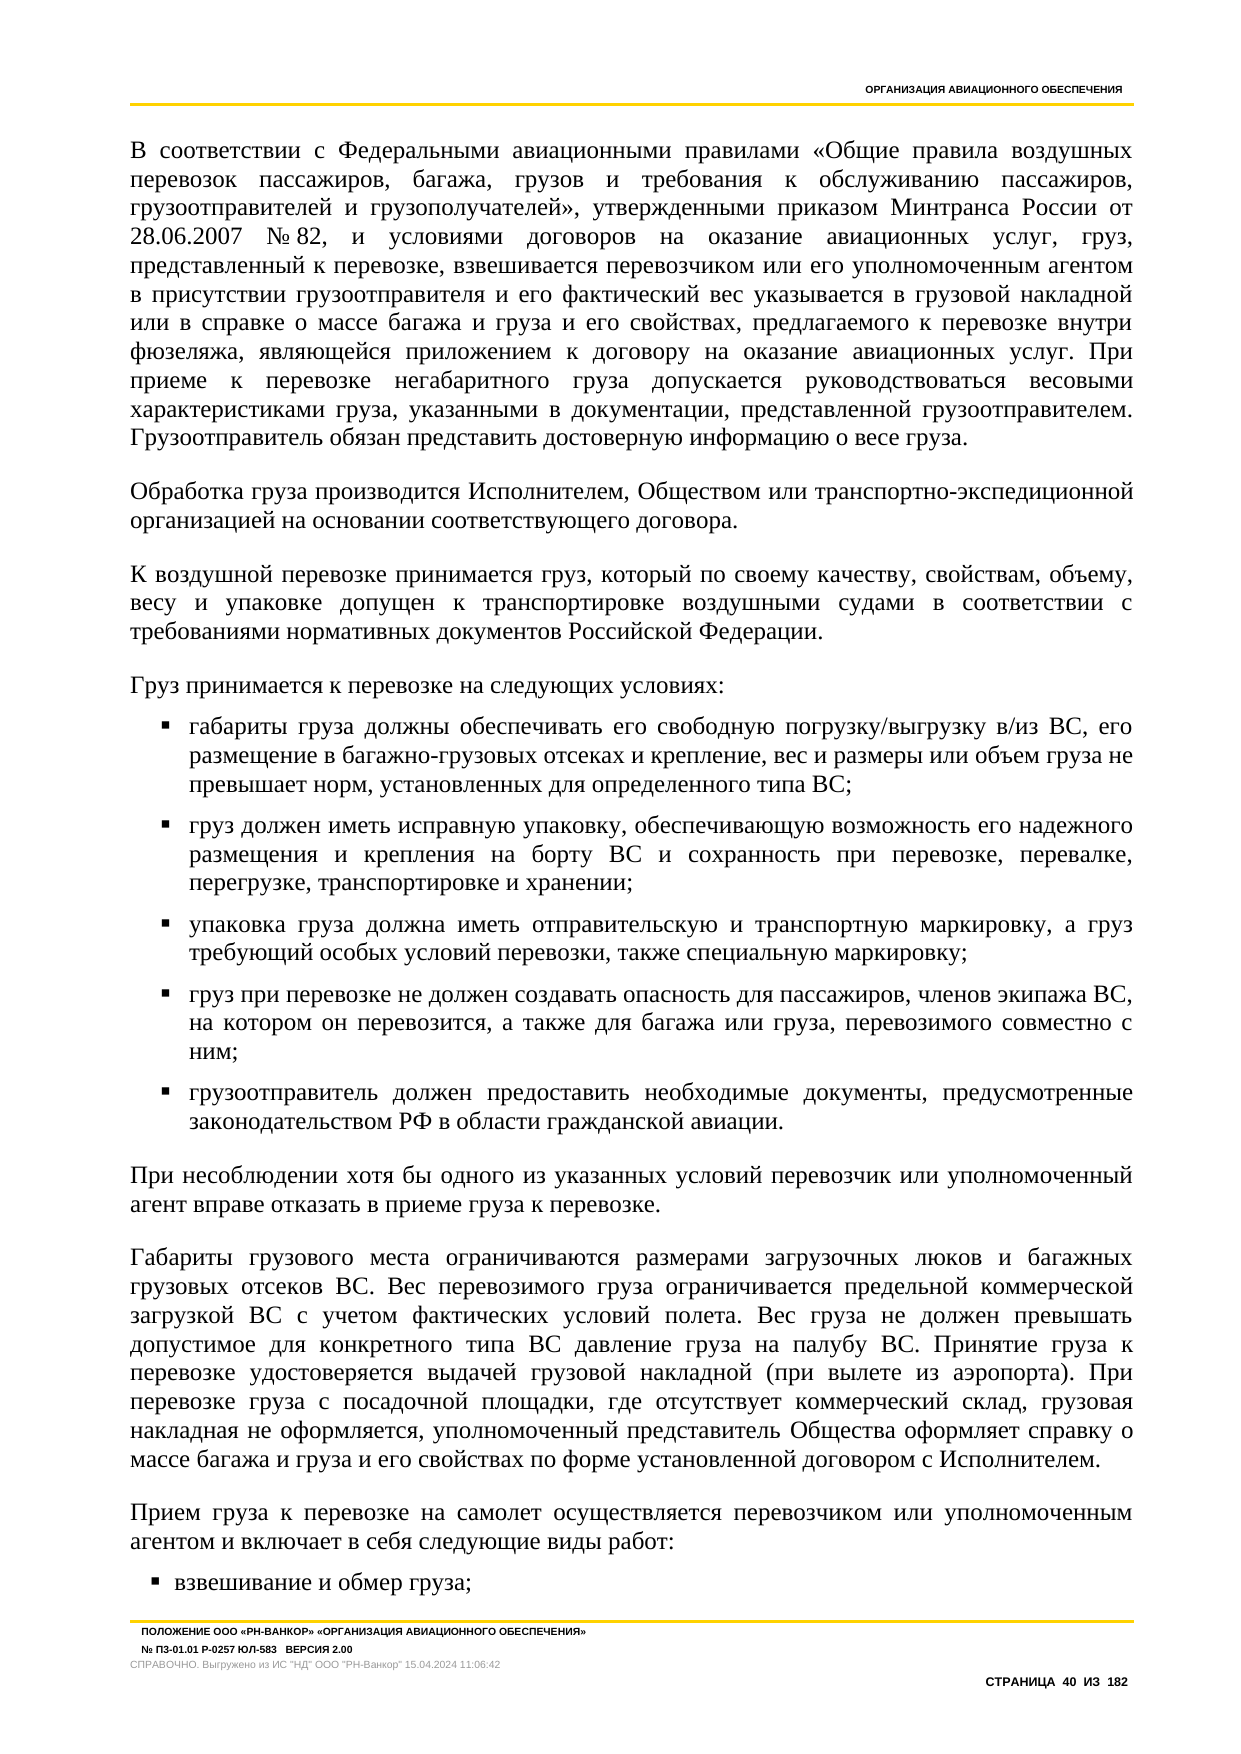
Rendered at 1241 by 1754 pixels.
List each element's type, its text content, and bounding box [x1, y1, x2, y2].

text Обработка груза производится Исполнителем, Обществом или транспортно-экспедиционной организацией на основании соответствующего договора. [130, 476, 1134, 534]
list груз при перевозке не должен создавать опасность для пассажиров, членов экипажа ВС, на котором он перевозится, а также для багажа или груза, перевозимого совместно с ним; [159, 979, 1134, 1065]
text При несоблюдении хотя бы одного из указанных условий перевозчик или уполномоченный агент вправе отказать в приеме груза к перевозке. [130, 1160, 1134, 1217]
text К воздушной перевозке принимается груз, который по своему качеству, свойствам, объему, весу и упаковке допущен к транспортировке воздушными судами в соответствии с требованиями нормативных документов Российской Федерации. [130, 559, 1134, 645]
list грузоотправитель должен предоставить необходимые документы, предусмотренные законодательством РФ в области гражданской авиации. [159, 1077, 1134, 1135]
list взвешивание и обмер груза; [149, 1567, 1134, 1596]
text Груз принимается к перевозке на следующих условиях: [130, 670, 1134, 699]
list габариты груза должны обеспечивать его свободную погрузку/выгрузку в/из ВС, его размещение в багажно-грузовых отсеках и крепление, вес и размеры или объем груза не превышает норм, установленных для определенного типа ВС; [159, 711, 1134, 797]
list упаковка груза должна иметь отправительскую и транспортную маркировку, а груз требующий особых условий перевозки, также специальную маркировку; [159, 909, 1134, 966]
text Прием груза к перевозке на самолет осуществляется перевозчиком или уполномоченным агентом и включает в себя следующие виды работ: [130, 1497, 1134, 1555]
text В соответствии с Федеральными авиационными правилами «Общие правила воздушных перевозок пассажиров, багажа, грузов и требования к обслуживанию пассажиров, грузоотправителей и грузополучателей», утвержденными приказом Минтранса России от 28.06.2007 № 82, и условиями договоров на оказание авиационных услуг, груз, представленный к перевозке, взвешивается перевозчиком или его уполномоченным агентом в присутствии грузоотправителя и его фактический вес указывается в грузовой накладной или в справке о массе багажа и груза и его свойствах, предлагаемого к перевозке внутри фюзеляжа, являющейся приложением к договору на оказание авиационных услуг. При приеме к перевозке негабаритного груза допускается руководствоваться весовыми характеристиками груза, указанными в документации, представленной грузоотправителем. Грузоотправитель обязан представить достоверную информацию о весе груза. [130, 135, 1134, 451]
list груз должен иметь исправную упаковку, обеспечивающую возможность его надежного размещения и крепления на борту ВС и сохранность при перевозке, перевалке, перегрузке, транспортировке и хранении; [159, 810, 1134, 896]
text Габариты грузового места ограничиваются размерами загрузочных люков и багажных грузовых отсеков ВС. Вес перевозимого груза ограничивается предельной коммерческой загрузкой ВС с учетом фактических условий полета. Вес груза не должен превышать допустимое для конкретного типа ВС давление груза на палубу ВС. Принятие груза к перевозке удостоверяется выдачей грузовой накладной (при вылете из аэропорта). При перевозке груза с посадочной площадки, где отсутствует коммерческий склад, грузовая накладная не оформляется, уполномоченный представитель Общества оформляет справку о массе багажа и груза и его свойствах по форме установленной договором с Исполнителем. [130, 1242, 1134, 1472]
